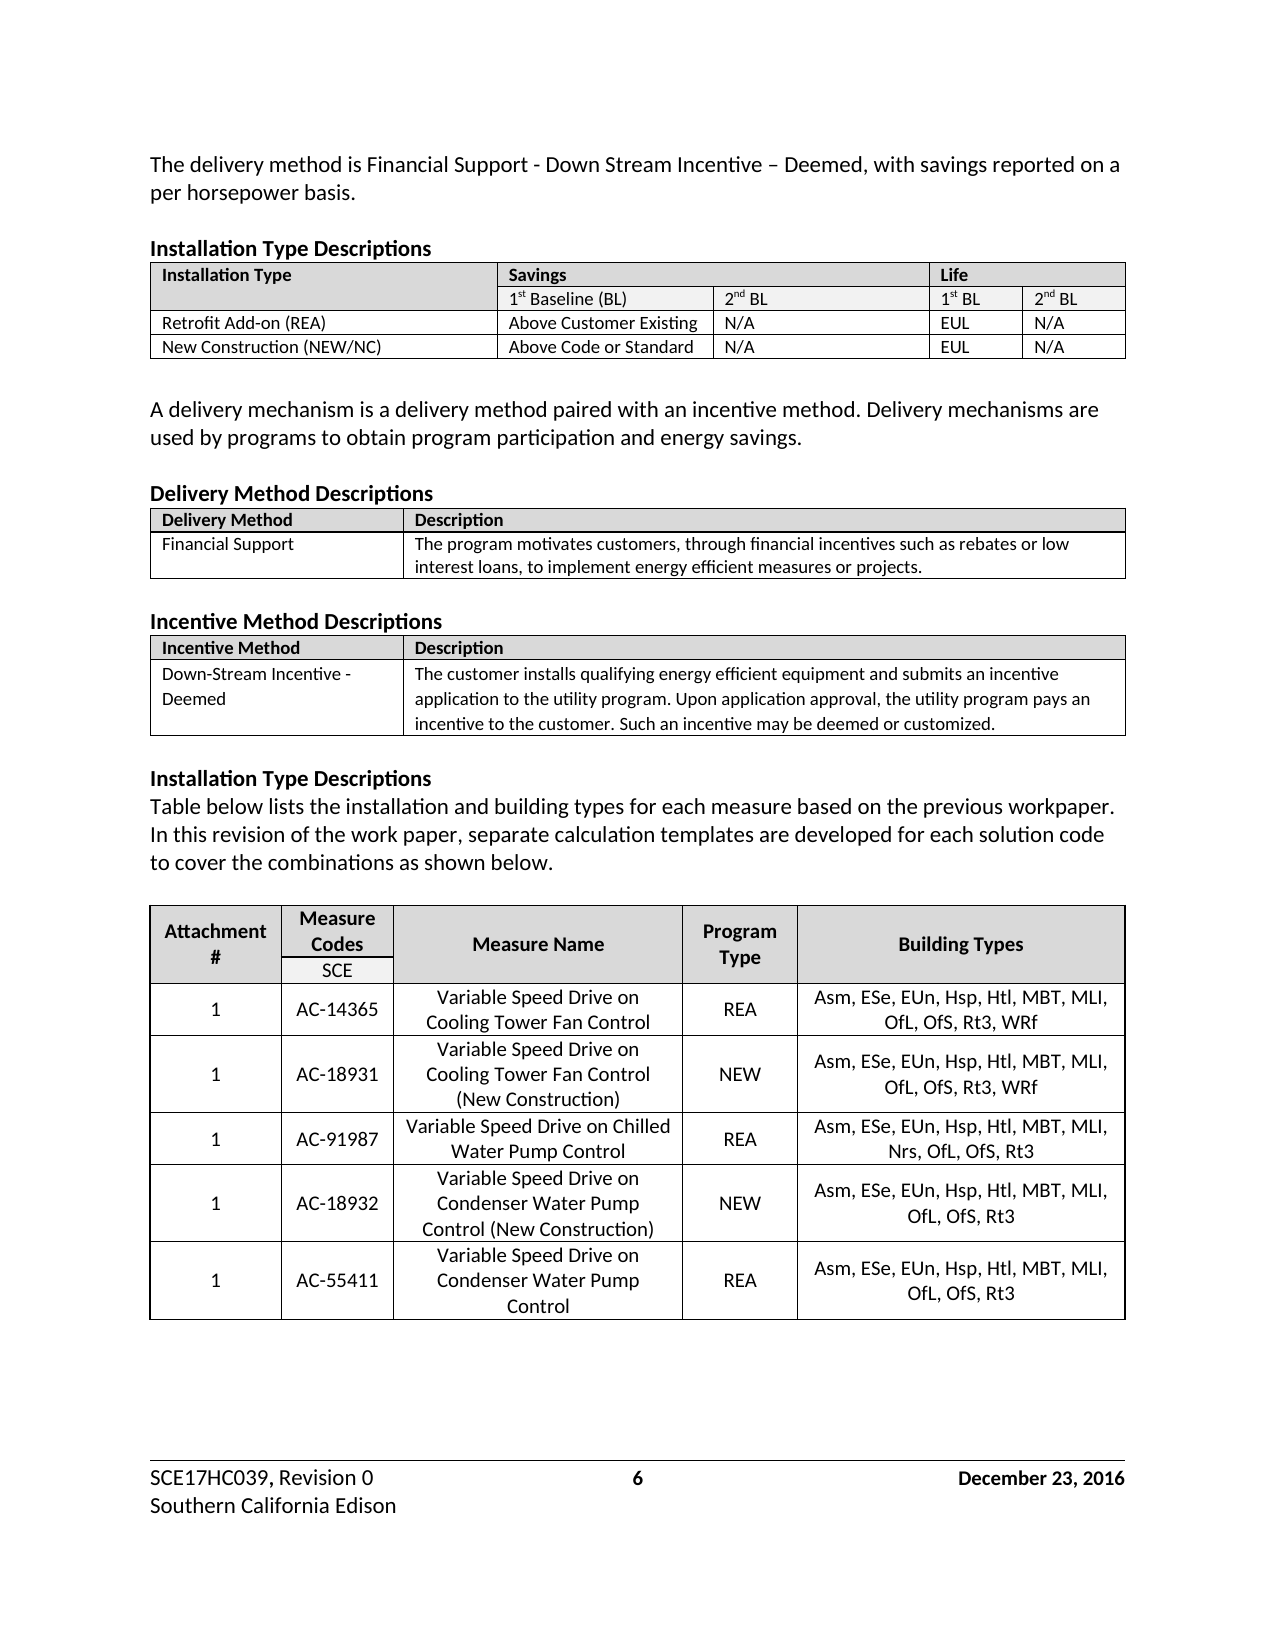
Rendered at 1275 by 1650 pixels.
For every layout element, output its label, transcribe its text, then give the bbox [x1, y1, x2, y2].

table_header Description [404, 636, 1125, 659]
text Incentive Method Descriptions [150, 607, 1125, 635]
table_cell The program motivates customers, through financial incentives such as rebates or low interest loans, to implement energy efficient measures or projects. [404, 533, 1125, 578]
table_cell N/A [1023, 335, 1125, 358]
text Installation Type Descriptions [150, 764, 1125, 792]
table_cell Financial Support [151, 533, 403, 578]
table_cell Above Customer Existing [498, 311, 713, 334]
table_cell Asm, ESe, EUn, Hsp, Htl, MBT, MLI, OfL, OfS, Rt3 [798, 1242, 1124, 1318]
table_cell 1st Baseline (BL) [498, 287, 713, 310]
table_cell REA [683, 1113, 797, 1164]
text Installation Type Descriptions [150, 234, 1125, 262]
table_header Program Type [683, 906, 797, 983]
table_cell 1 [151, 1036, 281, 1112]
table_cell N/A [714, 311, 929, 334]
table_cell Retrofit Add-on (REA) [151, 311, 497, 334]
text A delivery mechanism is a delivery method paired with an incentive method. Delivery mechanisms are used by programs to obtain program participation and energy savings. [150, 395, 1125, 451]
table_cell 1 [151, 1242, 281, 1318]
text The delivery method is Financial Support - Down Stream Incentive – Deemed, with savings reported on a per horsepower basis. [150, 150, 1125, 206]
table_header Installation Type [151, 263, 497, 310]
table_cell Down-Stream Incentive - Deemed [151, 660, 403, 735]
table_cell 1 [151, 1165, 281, 1241]
table_cell AC-18931 [282, 1036, 393, 1112]
table_cell N/A [1023, 311, 1125, 334]
table_cell The customer installs qualifying energy efficient equipment and submits an incentive application to the utility program. Upon application approval, the utility program pays an incentive to the customer. Such an incentive may be deemed or customized. [404, 660, 1125, 735]
table_header Building Types [798, 906, 1124, 983]
table_header Attachment # [151, 906, 281, 983]
table_cell AC-18932 [282, 1165, 393, 1241]
table_cell N/A [714, 335, 929, 358]
table_cell 1 [151, 1113, 281, 1164]
table_cell Variable Speed Drive on Condenser Water Pump Control (New Construction) [394, 1165, 682, 1241]
text Delivery Method Descriptions [150, 479, 1125, 507]
table_cell Asm, ESe, EUn, Hsp, Htl, MBT, MLI, Nrs, OfL, OfS, Rt3 [798, 1113, 1124, 1164]
table_header Incentive Method [151, 636, 403, 659]
table_cell EUL [930, 335, 1022, 358]
table_cell NEW [683, 1036, 797, 1112]
table_cell REA [683, 984, 797, 1035]
table_cell REA [683, 1242, 797, 1318]
text Table below lists the installation and building types for each measure based on the previous workpaper. In this revision of the work paper, separate calculation templates are developed for each solution code to cover the combinations as shown below. [150, 792, 1125, 876]
table_cell 2nd BL [714, 287, 929, 310]
table_cell NEW [683, 1165, 797, 1241]
table_header Measure Name [394, 906, 682, 983]
table_cell Variable Speed Drive on Cooling Tower Fan Control (New Construction) [394, 1036, 682, 1112]
table_cell Asm, ESe, EUn, Hsp, Htl, MBT, MLI, OfL, OfS, Rt3, WRf [798, 1036, 1124, 1112]
table_header Description [404, 509, 1125, 531]
table_cell AC-91987 [282, 1113, 393, 1164]
table_cell SCE [282, 958, 393, 983]
table_cell Asm, ESe, EUn, Hsp, Htl, MBT, MLI, OfL, OfS, Rt3, WRf [798, 984, 1124, 1035]
table_cell Variable Speed Drive on Condenser Water Pump Control [394, 1242, 682, 1318]
table_header Savings [498, 263, 929, 286]
table_cell AC-14365 [282, 984, 393, 1035]
table_cell Above Code or Standard [498, 335, 713, 358]
table_cell 1st BL [930, 287, 1022, 310]
table_cell Variable Speed Drive on Chilled Water Pump Control [394, 1113, 682, 1164]
table_cell Asm, ESe, EUn, Hsp, Htl, MBT, MLI, OfL, OfS, Rt3 [798, 1165, 1124, 1241]
table_cell Variable Speed Drive on Cooling Tower Fan Control [394, 984, 682, 1035]
table_header Life [930, 263, 1125, 286]
table_header Delivery Method [151, 509, 403, 531]
table_cell EUL [930, 311, 1022, 334]
table_header Measure Codes [282, 906, 393, 956]
table_cell 2nd BL [1023, 287, 1125, 310]
table_cell AC-55411 [282, 1242, 393, 1318]
table_cell New Construction (NEW/NC) [151, 335, 497, 358]
table_cell 1 [151, 984, 281, 1035]
